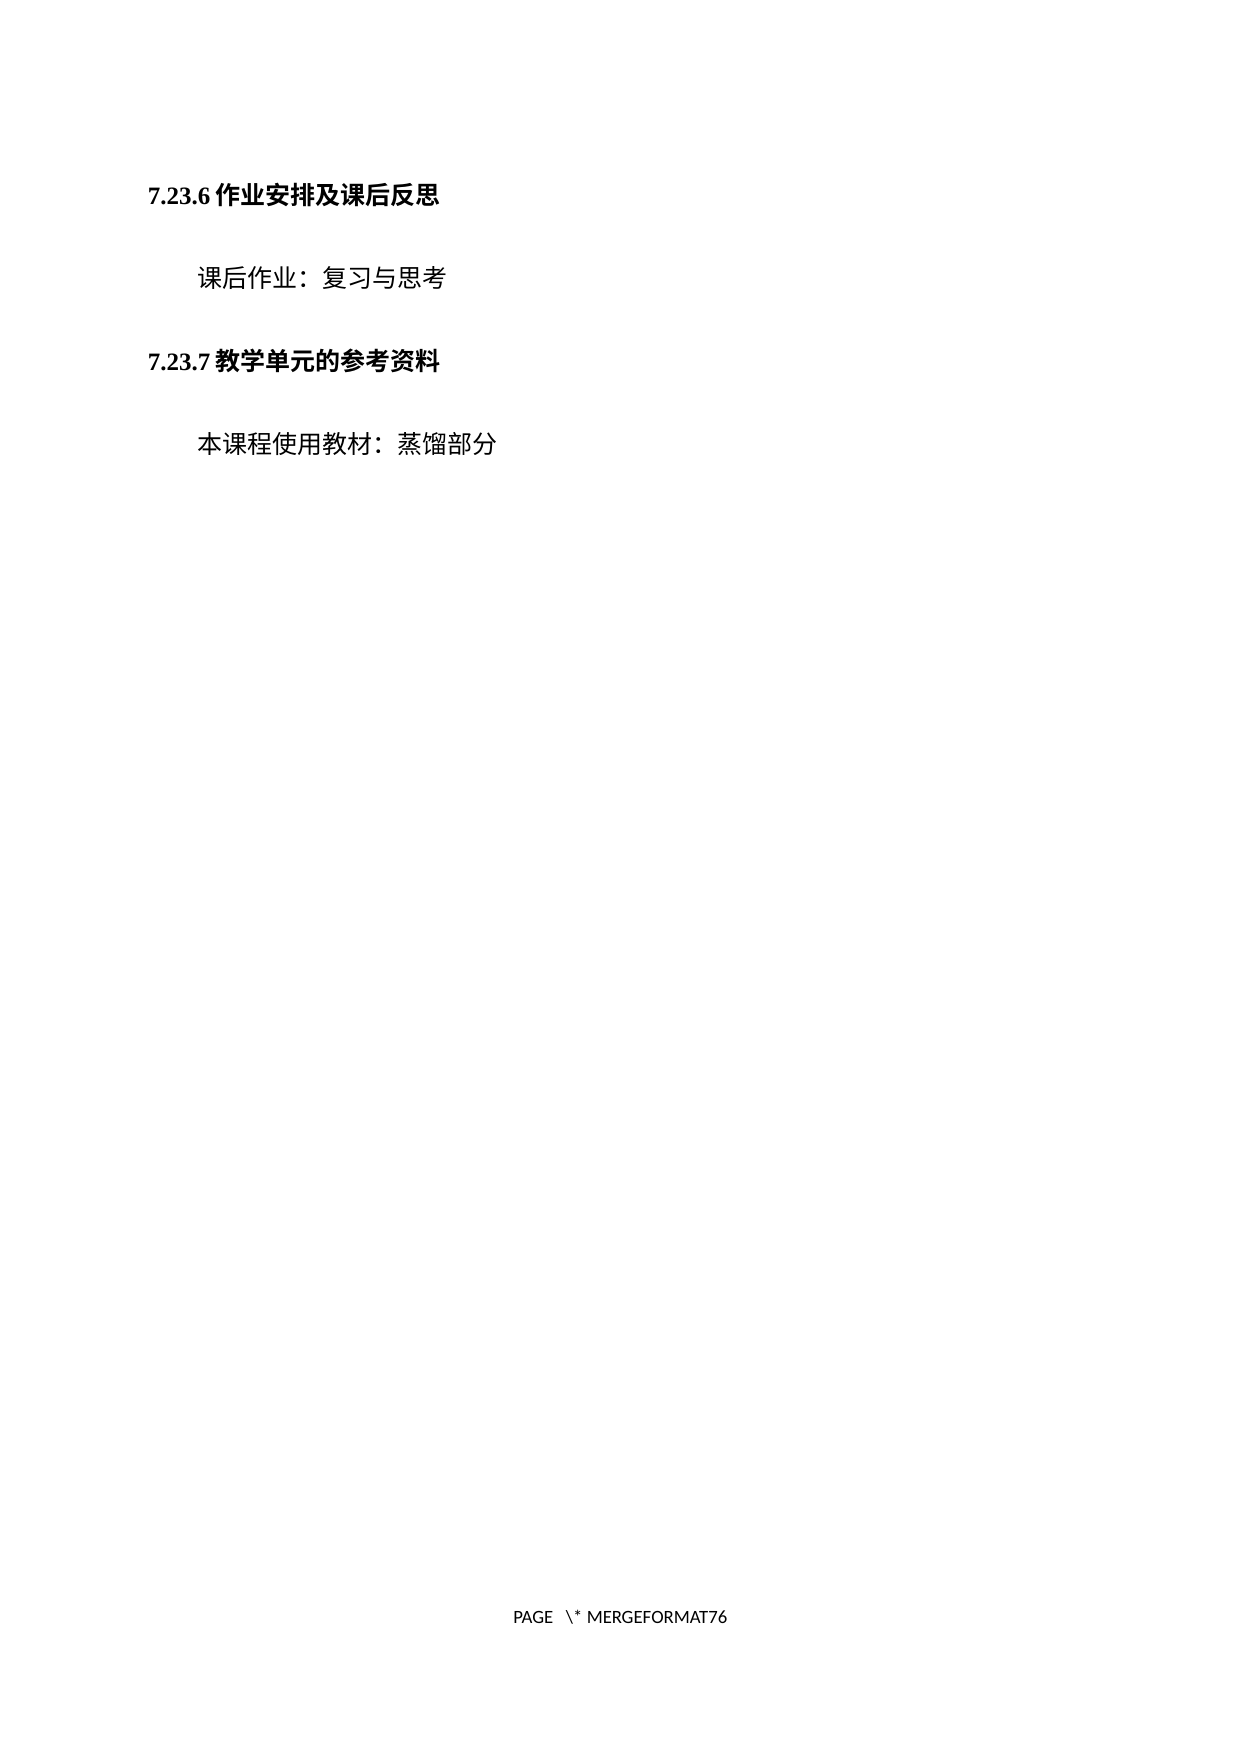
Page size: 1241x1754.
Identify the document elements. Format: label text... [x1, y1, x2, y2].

text 课后作业：复习与思考 [148, 244, 1092, 309]
subtitle 7.23.6作业安排及课后反思 [148, 161, 1092, 226]
text 本课程使用教材：蒸馏部分 [148, 411, 1092, 476]
subtitle 7.23.7教学单元的参考资料 [148, 327, 1092, 392]
